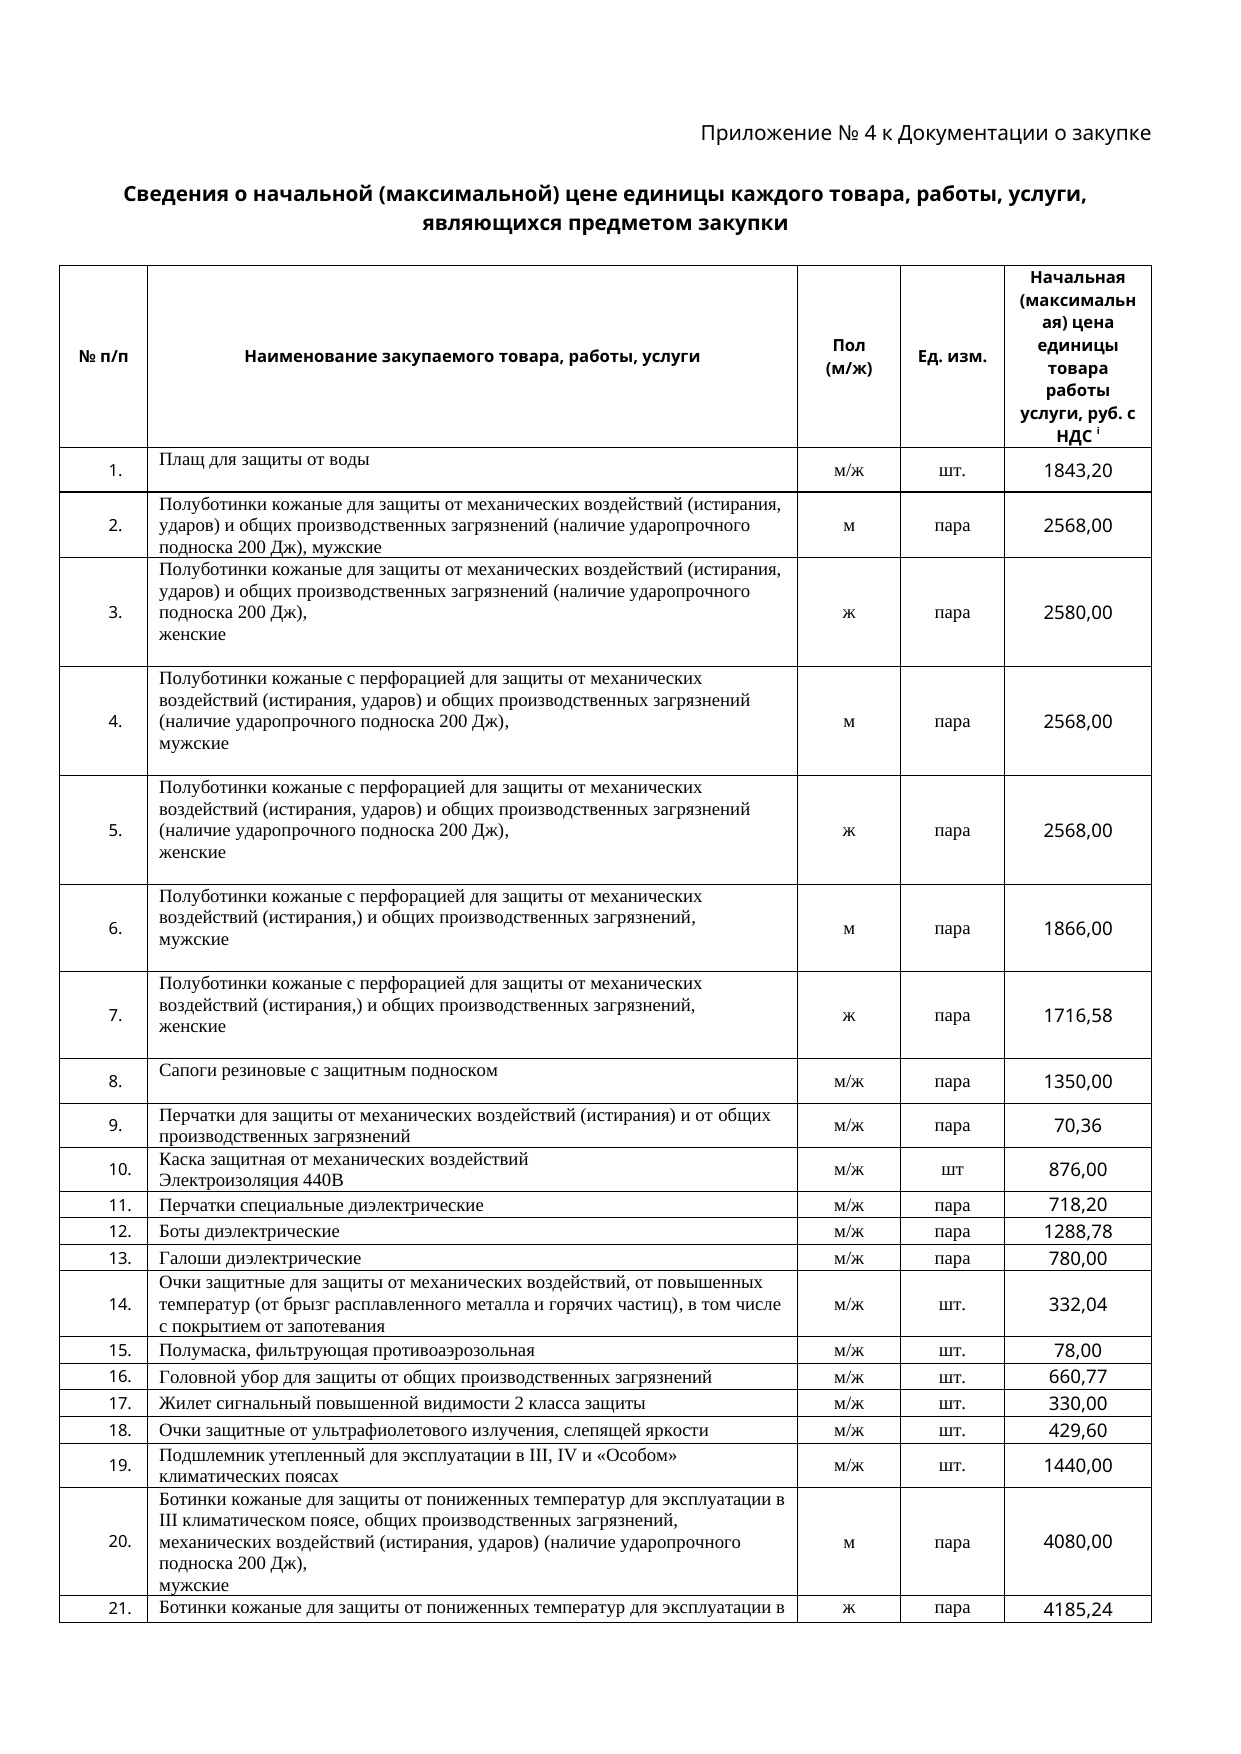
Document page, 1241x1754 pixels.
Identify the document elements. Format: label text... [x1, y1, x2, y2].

table_cell [60, 1364, 147, 1389]
table_cell [60, 1417, 147, 1442]
table_cell м [798, 885, 900, 971]
table_cell 2568,00 [1005, 776, 1151, 884]
table_cell 2568,00 [1005, 493, 1151, 557]
table_cell м/ж [798, 1271, 900, 1336]
table_cell Жилет сигнальный повышенной видимости 2 класса защиты [148, 1390, 797, 1416]
table_cell шт. [901, 448, 1004, 491]
table_cell Боты диэлектрические [148, 1218, 797, 1244]
table_cell Полуботинки кожаные с перфорацией для защиты от механических воздействий (истирания,) и общих производственных загрязнений, мужские [148, 885, 797, 971]
table_cell Очки защитные для защиты от механических воздействий, от повышенных температур (от брызг расплавленного металла и горячих частиц), в том числе с покрытием от запотевания [148, 1271, 797, 1336]
table_cell Полуботинки кожаные с перфорацией для защиты от механических воздействий (истирания, ударов) и общих производственных загрязнений (наличие ударопрочного подноска 200 Дж), мужские [148, 667, 797, 775]
table_cell пара [901, 1218, 1004, 1244]
table_cell пара [901, 1488, 1004, 1595]
list Приложение № 4 к Документации о закупке [134, 118, 1152, 147]
table_cell Головной убор для защиты от общих производственных загрязнений [148, 1364, 797, 1389]
table_cell 2568,00 [1005, 667, 1151, 775]
table_cell м/ж [798, 1245, 900, 1270]
table_cell пара [901, 1059, 1004, 1102]
table_cell 4080,00 [1005, 1488, 1151, 1595]
table_cell ж [798, 972, 900, 1058]
table_cell шт. [901, 1417, 1004, 1442]
table_cell пара [901, 558, 1004, 666]
table_cell [60, 448, 147, 491]
table_cell 660,77 [1005, 1364, 1151, 1389]
table_cell 330,00 [1005, 1390, 1151, 1416]
table_cell м/ж [798, 1192, 900, 1217]
table_cell Перчатки специальные диэлектрические [148, 1192, 797, 1217]
table_cell пара [901, 885, 1004, 971]
table_header Наименование закупаемого товара, работы, услуги [148, 266, 797, 447]
table_cell [60, 972, 147, 1058]
table_cell 718,20 [1005, 1192, 1151, 1217]
table_cell м/ж [798, 1104, 900, 1147]
table_cell 876,00 [1005, 1148, 1151, 1191]
table_cell пара [901, 667, 1004, 775]
table_cell м/ж [798, 448, 900, 491]
table_cell Полуботинки кожаные с перфорацией для защиты от механических воздействий (истирания,) и общих производственных загрязнений, женские [148, 972, 797, 1058]
table_cell Полуботинки кожаные для защиты от механических воздействий (истирания, ударов) и общих производственных загрязнений (наличие ударопрочного подноска 200 Дж), женские [148, 558, 797, 666]
table_cell [60, 493, 147, 557]
table_cell [60, 1488, 147, 1595]
table_cell Полуботинки кожаные с перфорацией для защиты от механических воздействий (истирания, ударов) и общих производственных загрязнений (наличие ударопрочного подноска 200 Дж), женские [148, 776, 797, 884]
table_cell шт. [901, 1364, 1004, 1389]
table_cell пара [901, 493, 1004, 557]
table_cell Подшлемник утепленный для эксплуатации в III, IV и «Особом» климатических поясах [148, 1444, 797, 1487]
table_cell 70,36 [1005, 1104, 1151, 1147]
table_cell Каска защитная от механических воздействий Электроизоляция 440В [148, 1148, 797, 1191]
table_cell м [798, 667, 900, 775]
table_cell [60, 558, 147, 666]
table_cell 2580,00 [1005, 558, 1151, 666]
table_cell Перчатки для защиты от механических воздействий (истирания) и от общих производственных загрязнений [148, 1104, 797, 1147]
table_cell шт. [901, 1337, 1004, 1363]
text Сведения о начальной (максимальной) цене единицы каждого товара, работы, услуги, являющихся предметом закупки [59, 179, 1152, 236]
table_cell пара [901, 1104, 1004, 1147]
table_cell м/ж [798, 1364, 900, 1389]
table_cell 780,00 [1005, 1245, 1151, 1270]
table_cell [60, 1148, 147, 1191]
table_cell м/ж [798, 1148, 900, 1191]
table_header Ед. изм. [901, 266, 1004, 447]
table_cell ж [798, 776, 900, 884]
table_cell м [798, 1488, 900, 1595]
table_cell [60, 1444, 147, 1487]
table_cell шт. [901, 1444, 1004, 1487]
table_cell 429,60 [1005, 1417, 1151, 1442]
table_cell [60, 667, 147, 775]
table_cell [60, 1271, 147, 1336]
table_cell [60, 1596, 147, 1622]
table_cell пара [901, 776, 1004, 884]
table_cell шт. [901, 1271, 1004, 1336]
table_cell м/ж [798, 1337, 900, 1363]
table_cell [60, 885, 147, 971]
table_cell пара [901, 1192, 1004, 1217]
table_cell [60, 1337, 147, 1363]
table_cell ж [798, 558, 900, 666]
table_cell пара [901, 1596, 1004, 1622]
table_cell 1843,20 [1005, 448, 1151, 491]
table_cell [60, 1218, 147, 1244]
table_cell 332,04 [1005, 1271, 1151, 1336]
table_cell Плащ для защиты от воды [148, 448, 797, 491]
table_cell м/ж [798, 1390, 900, 1416]
table_cell м [798, 493, 900, 557]
table_cell [60, 1059, 147, 1102]
table_cell пара [901, 1245, 1004, 1270]
table_cell Галоши диэлектрические [148, 1245, 797, 1270]
table_cell шт. [901, 1390, 1004, 1416]
table_cell пара [901, 972, 1004, 1058]
table_cell 1440,00 [1005, 1444, 1151, 1487]
table_cell 1716,58 [1005, 972, 1151, 1058]
table_header № п/п [60, 266, 147, 447]
table_cell [60, 1104, 147, 1147]
table_cell ж [798, 1596, 900, 1622]
table_cell Сапоги резиновые с защитным подноском [148, 1059, 797, 1102]
table_cell [60, 1390, 147, 1416]
table_cell [60, 1245, 147, 1270]
table_cell Полуботинки кожаные для защиты от механических воздействий (истирания, ударов) и общих производственных загрязнений (наличие ударопрочного подноска 200 Дж), мужские [148, 493, 797, 557]
table_cell м/ж [798, 1444, 900, 1487]
table_cell 1288,78 [1005, 1218, 1151, 1244]
table_cell Очки защитные от ультрафиолетового излучения, слепящей яркости [148, 1417, 797, 1442]
table_cell м/ж [798, 1417, 900, 1442]
table_cell м/ж [798, 1059, 900, 1102]
table_header Пол (м/ж) [798, 266, 900, 447]
table_cell 1866,00 [1005, 885, 1151, 971]
table_cell шт [901, 1148, 1004, 1191]
table_cell Ботинки кожаные для защиты от пониженных температур для эксплуатации в III климатическом поясе, общих производственных загрязнений, механических воздействий (истирания, ударов) (наличие ударопрочного подноска 200 Дж), мужские [148, 1488, 797, 1595]
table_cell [148, 1596, 797, 1622]
table_cell 4185,24 [1005, 1596, 1151, 1622]
table_cell [60, 776, 147, 884]
table_cell м/ж [798, 1218, 900, 1244]
table_cell [60, 1192, 147, 1217]
table_cell 78,00 [1005, 1337, 1151, 1363]
table_header Начальная (максимальная) цена единицы товара работы услуги, руб. с НДС [1005, 266, 1151, 447]
table_cell 1350,00 [1005, 1059, 1151, 1102]
table_cell Полумаска, фильтрующая противоаэрозольная [148, 1337, 797, 1363]
